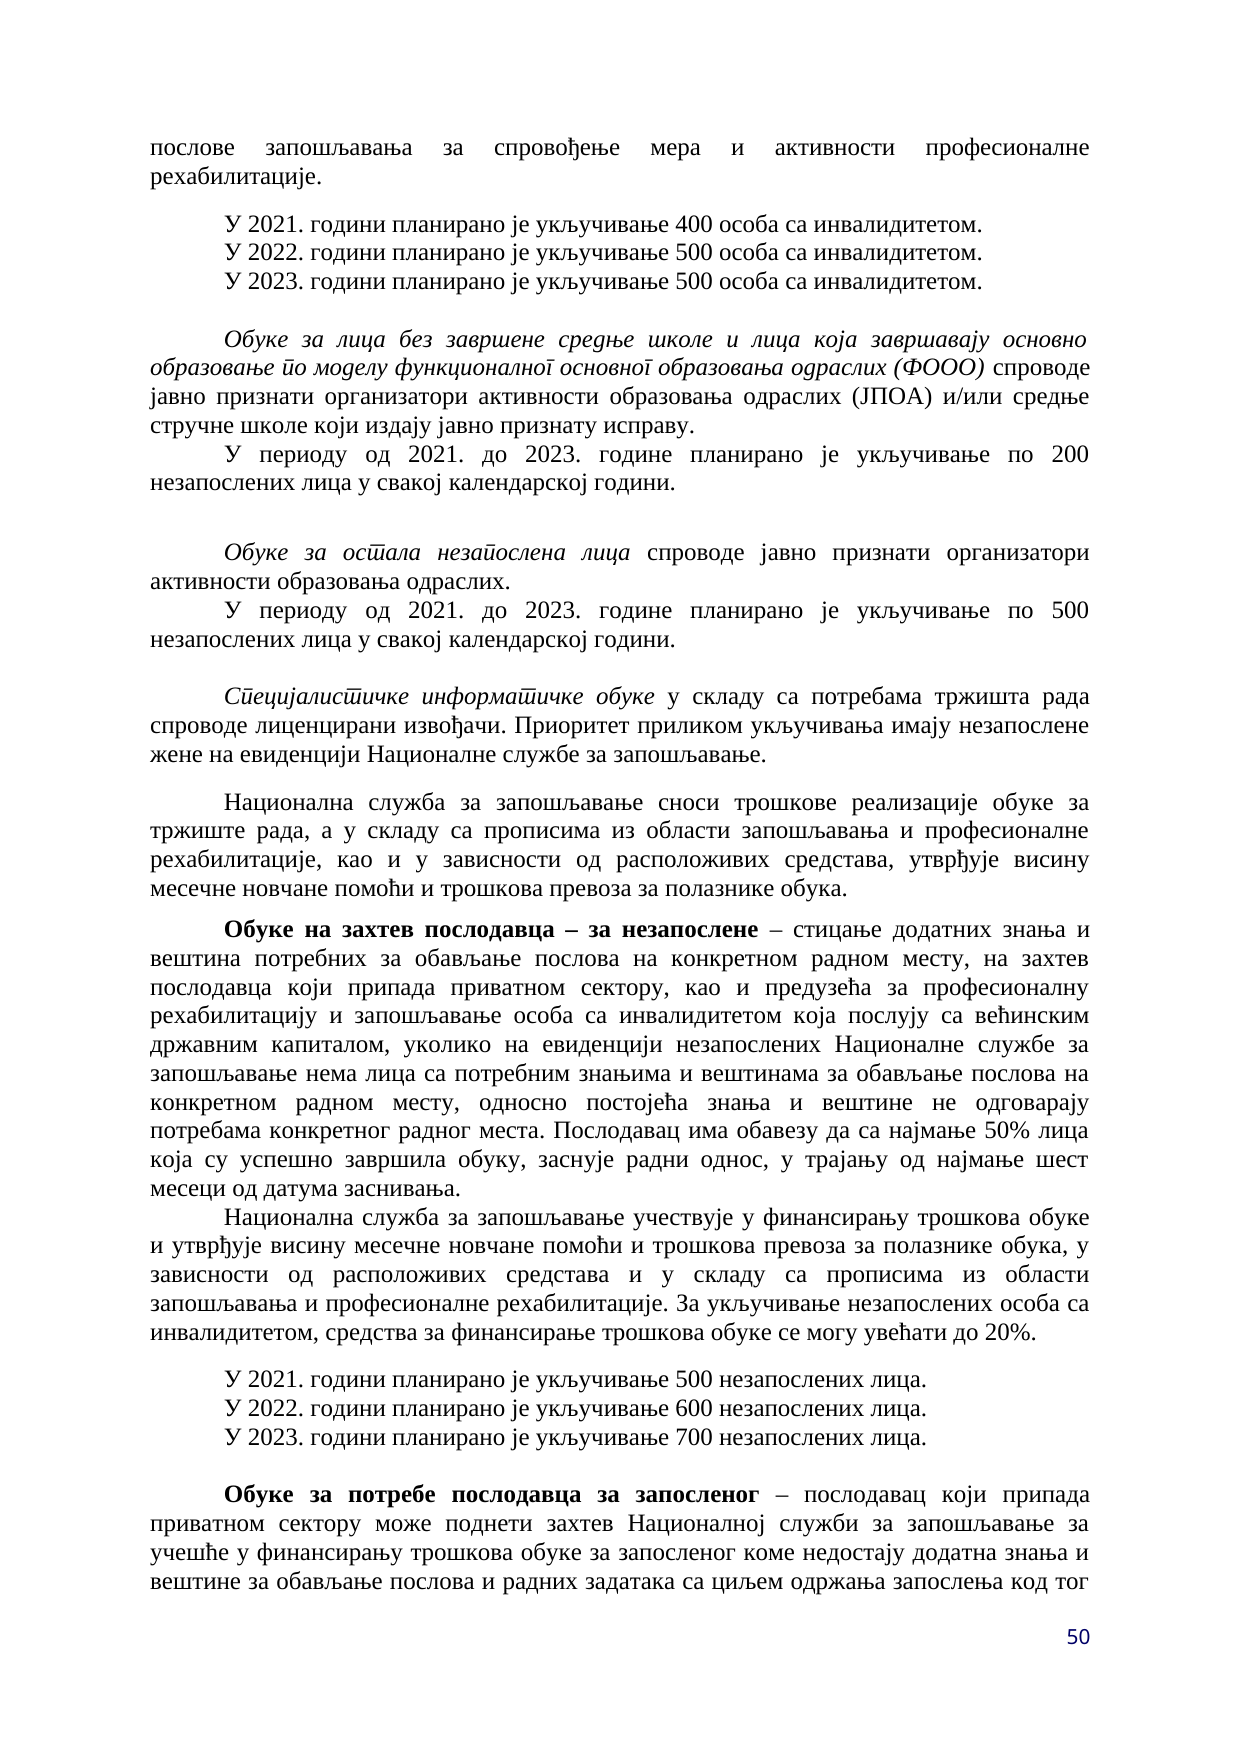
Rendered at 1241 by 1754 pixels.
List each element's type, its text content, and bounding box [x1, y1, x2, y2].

text У 2022. години планирано је укључивање 500 особа са инвалидитетом. [150, 237, 1090, 266]
text У 2022. години планирано је укључивање 600 незапослених лица. [224, 1393, 1090, 1422]
text Специјалистичке информатичке обуке у складу са потребама тржишта рада спроводе лиценцирани извођачи. Приоритет приликом укључивања имају незапослене жене на евиденцији Националне службе за запошљавање. [150, 681, 1090, 767]
text У 2021. години планирано је укључивање 500 незапослених лица. [224, 1364, 1090, 1393]
text Обуке за лица без завршене средње школе и лица која завршавају основно образовање по моделу функционалног основног образовања одраслих (ФООО) спроводе јавно признати организатори активности образовања одраслих (ЈПОА) и/или средње стручне школе који издају јавно признату исправу. [150, 324, 1090, 439]
text Обуке на захтев послодавца – за незапослене – стицање додатних знања и вештина потребних за обављање послова на конкретном радном месту, на захтев послодавца који припада приватном сектору, као и предузећа за професионалну рехабилитацију и запошљавање особа са инвалидитетом која послују са већинским државним капиталом, уколико на евиденцији незапослених Националне службе за запошљавање нема лица са потребним знањима и вештинама за обављање послова на конкретном радном месту, односно постојећа знања и вештине не одговарају потребама конкретног радног места. Послодавац има обавезу да са најмање 50% лица која су успешно завршила обуку, заснује радни однос, у трајању од најмање шест месеци од датума заснивања. [150, 914, 1090, 1202]
text У периоду од 2021. до 2023. године планирано је укључивање по 500 незапослених лица у свакој календарској години. [150, 595, 1090, 652]
text Обуке за остала незапослена лица спроводе јавно признати организатори активности образовања одраслих. [150, 537, 1090, 595]
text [150, 132, 1090, 189]
text Национална служба за запошљавање сноси трошкове реализације обуке за тржиште рада, а у складу са прописима из области запошљавања и професионалне рехабилитације, као и у зависности од расположивих средстава, утврђује висину месечне новчане помоћи и трошкова превоза за полазнике обука. [150, 787, 1090, 902]
text Национална служба за запошљавање учествује у финансирању трошкова обуке и утврђује висину месечне новчане помоћи и трошкова превоза за полазнике обука, у зависности од расположивих средстава и у складу са прописима из области запошљавања и професионалне рехабилитације. За укључивање незапослених особа са инвалидитетом, средства за финансирање трошкова обуке се могу увећати до 20%. [150, 1202, 1090, 1345]
text У 2023. години планирано је укључивање 700 незапослених лица. [224, 1422, 1090, 1451]
text У 2021. години планирано је укључивање 400 особа са инвалидитетом. [150, 209, 1090, 237]
text У 2023. години планирано је укључивање 500 особа са инвалидитетом. [150, 266, 1090, 295]
text У периоду од 2021. до 2023. године планирано је укључивање по 200 незапослених лица у свакој календарској години. [150, 439, 1090, 496]
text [150, 1479, 1090, 1594]
